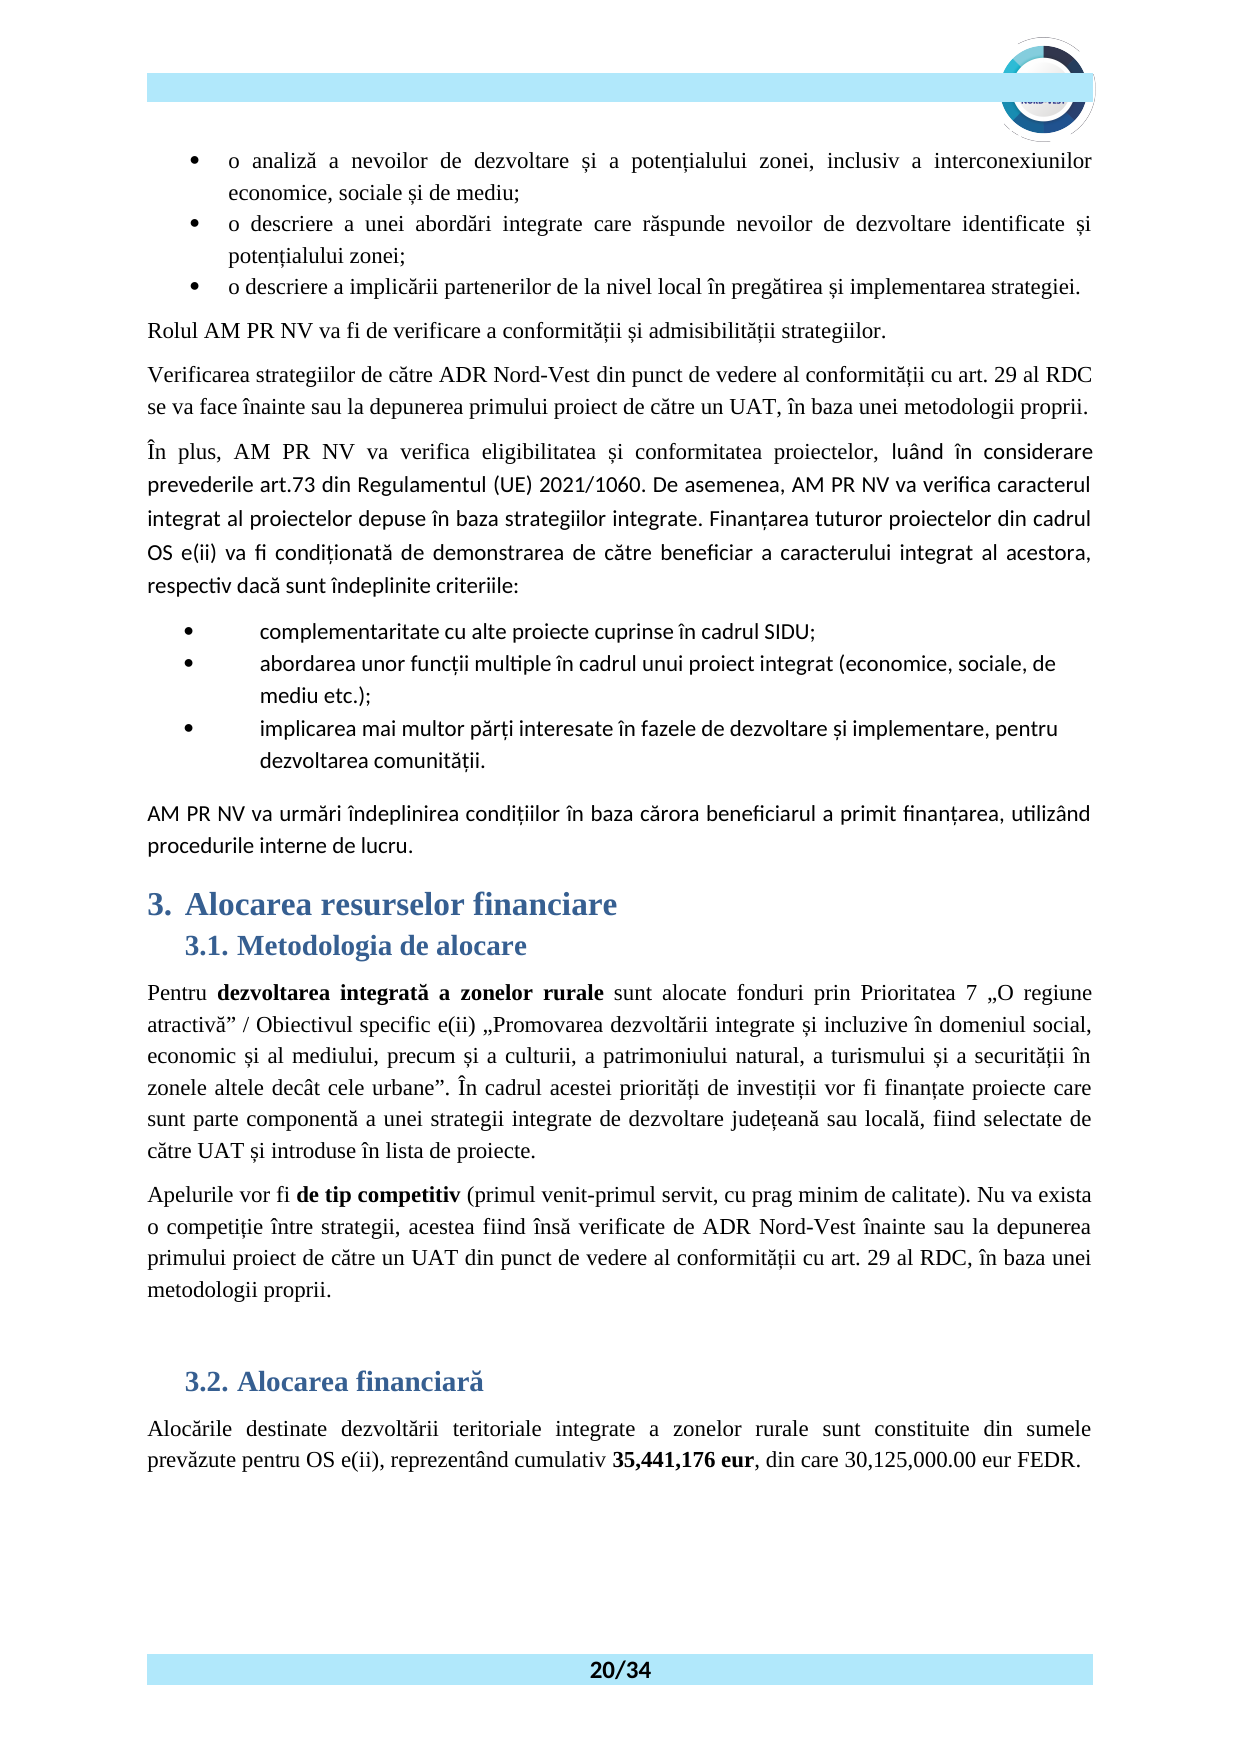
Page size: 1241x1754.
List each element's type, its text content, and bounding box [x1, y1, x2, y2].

text AM PR NV va urmări îndeplinirea condițiilor în baza cărora beneficiarul a primit finanțarea, utilizând procedurile interne de lucru. [147, 799, 1093, 859]
list o analiză a nevoilor de dezvoltare și a potențialului zonei, inclusiv a interconexiunilor economice, sociale și de mediu; [191, 147, 1093, 205]
subtitle Metodologia de alocare [184, 928, 1093, 962]
picture [991, 37, 1096, 142]
text Alocările destinate dezvoltării teritoriale integrate a zonelor rurale sunt constituite din sumele prevăzute pentru OS e(ii), reprezentând cumulativ 35,441,176 eur, din care 30,125,000.00 eur FEDR. [147, 1415, 1093, 1473]
text Pentru dezvoltarea integrată a zonelor rurale sunt alocate fonduri prin Prioritatea 7 „O regiune atractivă” / Obiectivul specific e(ii) „Promovarea dezvoltării integrate și incluzive în domeniul social, economic și al mediului, precum și a culturii, a patrimoniului natural, a turismului și a securității în zonele altele decât cele urbane”. În cadrul acestei priorități de investiții vor fi finanțate proiecte care sunt parte componentă a unei strategii integrate de dezvoltare județeană sau locală, fiind selectate de către UAT și introduse în lista de proiecte. [147, 979, 1093, 1163]
list o descriere a implicării partenerilor de la nivel local în pregătirea și implementarea strategiei. [191, 273, 1093, 299]
text Rolul AM PR NV va fi de verificare a conformității și admisibilității strategiilor. [147, 317, 1093, 344]
list implicarea mai multor părți interesate în fazele de dezvoltare și implementare, pentru dezvoltarea comunității. [184, 714, 1093, 774]
list o descriere a unei abordări integrate care răspunde nevoilor de dezvoltare identificate și potențialului zonei; [191, 210, 1093, 268]
text În plus, AM PR NV va verifica eligibilitatea și conformitatea proiectelor, luând în considerare prevederile art.73 din Regulamentul (UE) 2021/1060. De asemenea, AM PR NV va verifica caracterul integrat al proiectelor depuse în baza strategiilor integrate. Finanțarea tuturor proiectelor din cadrul OS e(ii) va fi condiționată de demonstrarea de către beneficiar a caracterului integrat al acestora, respectiv dacă sunt îndeplinite criteriile: [147, 437, 1093, 599]
text Apelurile vor fi de tip competitiv (primul venit-primul servit, cu prag minim de calitate). Nu va exista o competiție între strategii, acestea fiind însă verificate de ADR Nord-Vest înainte sau la depunerea primului proiect de către un UAT din punct de vedere al conformității cu art. 29 al RDC, în baza unei metodologii proprii. [147, 1181, 1093, 1302]
list complementaritate cu alte proiecte cuprinse în cadrul SIDU; [184, 617, 1093, 645]
text Verificarea strategiilor de către ADR Nord-Vest din punct de vedere al conformității cu art. 29 al RDC se va face înainte sau la depunerea primului proiect de către un UAT, în baza unei metodologii proprii. [147, 361, 1093, 419]
list abordarea unor funcții multiple în cadrul unui proiect integrat (economice, sociale, de mediu etc.); [184, 649, 1093, 709]
subtitle Alocarea resurselor financiare [147, 884, 1093, 922]
subtitle Alocarea financiară [184, 1364, 1093, 1397]
